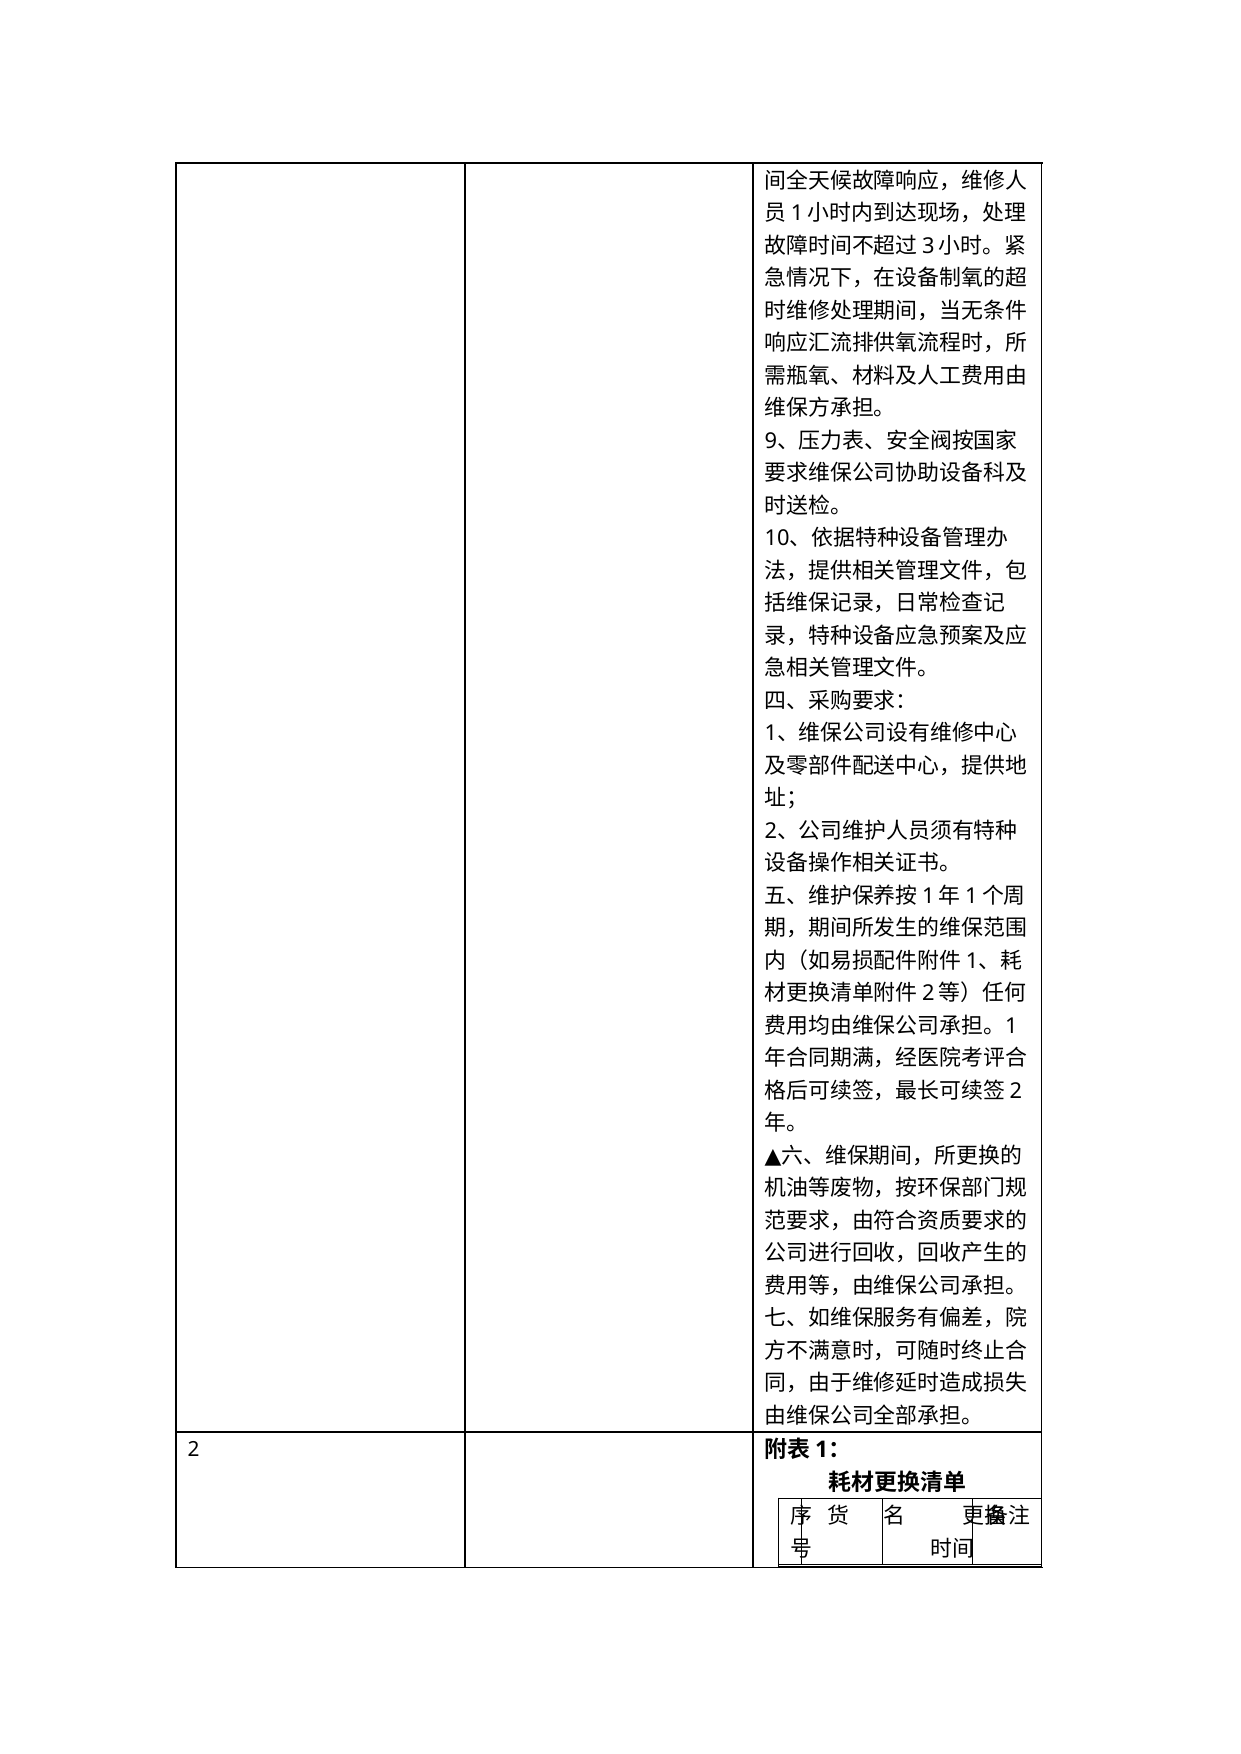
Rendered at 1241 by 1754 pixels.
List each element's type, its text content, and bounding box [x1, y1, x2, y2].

table_cell 附表1： 耗材更换清单 [754, 1433, 1041, 1567]
table_cell [466, 164, 752, 1431]
table_cell [466, 1433, 752, 1567]
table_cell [754, 164, 1041, 1431]
table_cell 2 [177, 1433, 464, 1567]
table_cell 1 [177, 164, 464, 1431]
